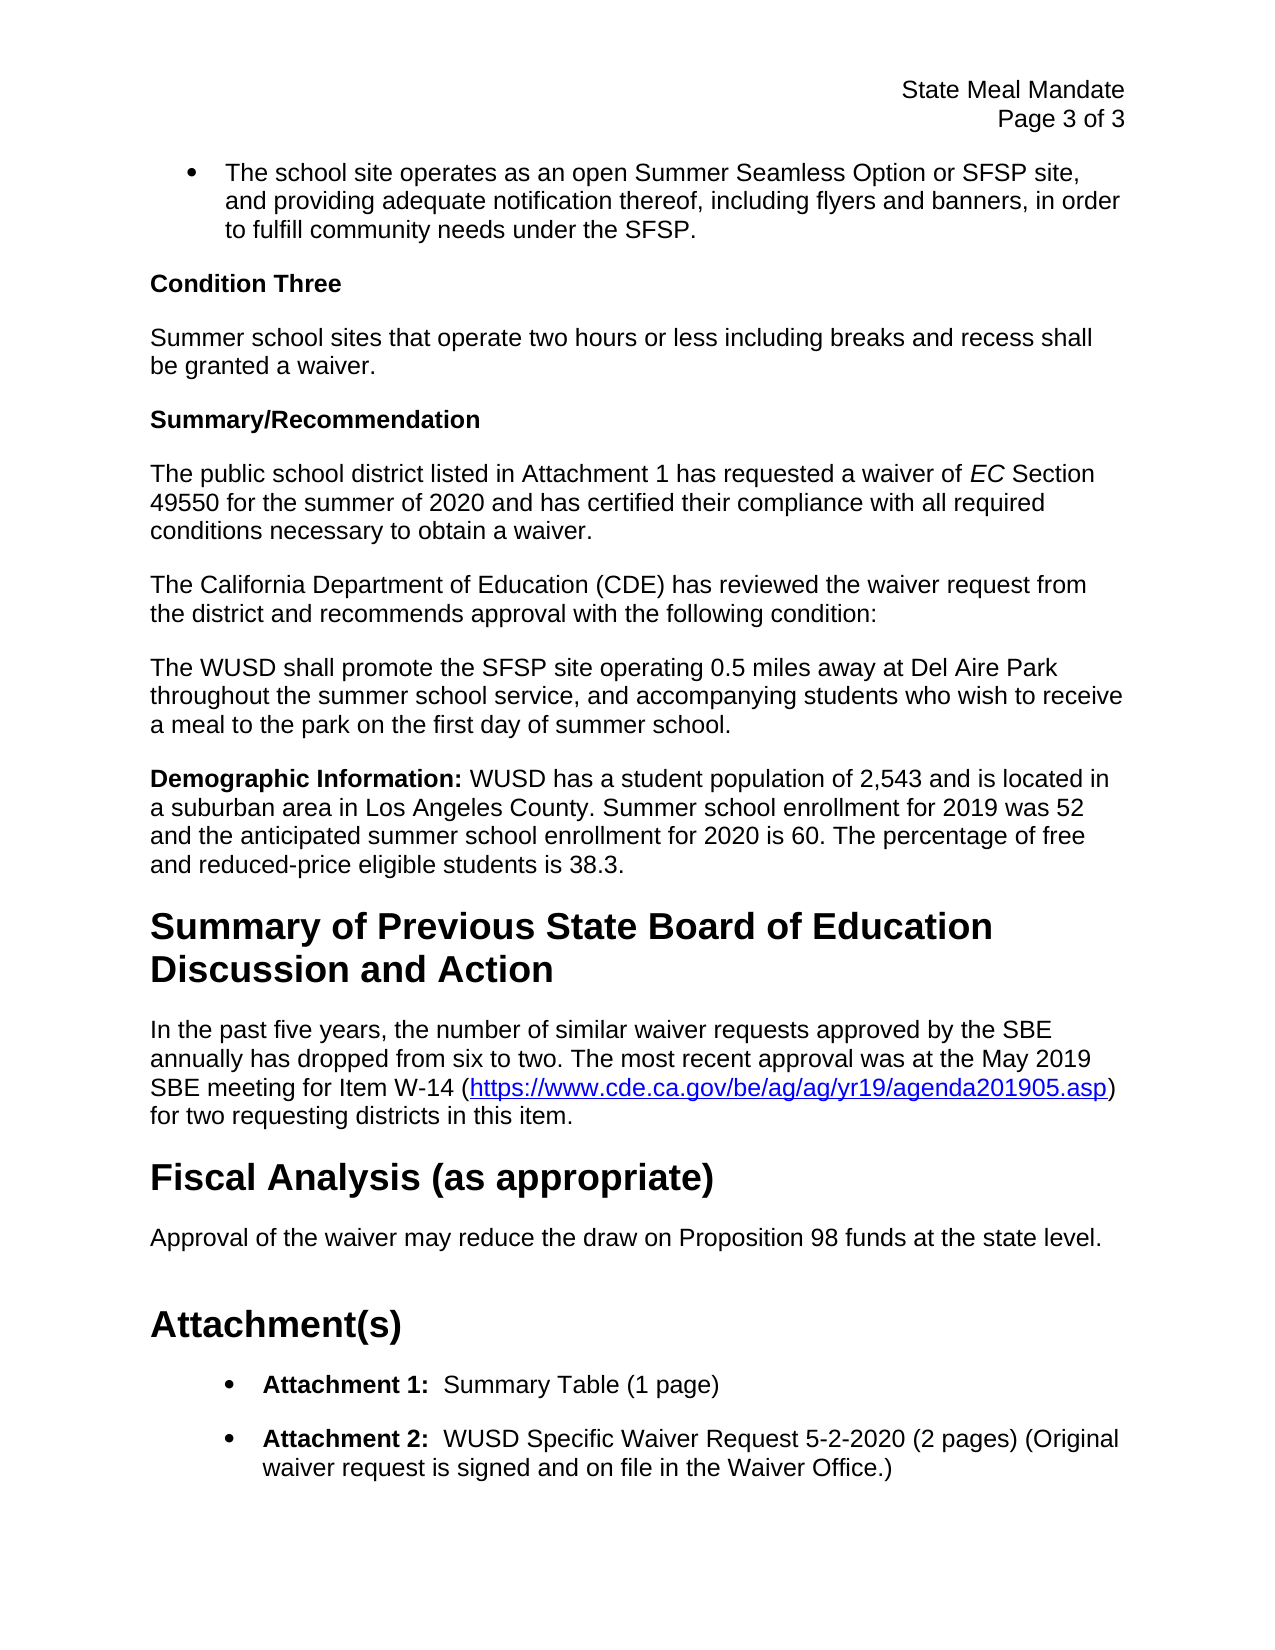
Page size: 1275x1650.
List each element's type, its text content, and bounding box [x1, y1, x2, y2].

text Approval of the waiver may reduce the draw on Proposition 98 funds at the state level. [150, 1223, 1125, 1252]
subtitle Fiscal Analysis (as appropriate) [150, 1155, 1125, 1198]
subtitle Summary of Previous State Board of Education Discussion and Action [150, 904, 1125, 990]
subtitle Condition Three [150, 269, 1125, 298]
text for two requesting districts in this item. [150, 1101, 1125, 1130]
text The WUSD shall promote the SFSP site operating 0.5 miles away at Del Aire Park throughout the summer school service, and accompanying students who wish to receive a meal to the park on the first day of summer school. [150, 653, 1125, 739]
text The California Department of Education (CDE) has reviewed the waiver request from the district and recommends approval with the following condition: [150, 570, 1125, 628]
list The school site operates as an open Summer Seamless Option or SFSP site, and providing adequate notification thereof, including flyers and banners, in order to fulfill community needs under the SFSP. [187, 157, 1125, 244]
subtitle Attachment(s) [150, 1302, 1125, 1345]
text Demographic Information: WUSD has a student population of 2,543 and is located in a suburban area in Los Angeles County. Summer school enrollment for 2019 was 52 and the anticipated summer school enrollment for 2020 is 60. The percentage of free and reduced-price eligible students is 38.3. [150, 764, 1125, 879]
list Attachment 2: WUSD Specific Waiver Request 5-2-2020 (2 pages) (Original waiver request is signed and on file in the Waiver Office.) [225, 1424, 1125, 1482]
list Attachment 1: Summary Table (1 page) [225, 1370, 1125, 1399]
subtitle Summary/Recommendation [150, 405, 1125, 434]
text In the past five years, the number of similar waiver requests approved by the SBE annually has dropped from six to two. The most recent approval was at the May 2019 SBE meeting for Item W-14 (https://www.cde.ca.gov/be/ag/ag/yr19/agenda201905.asp) [150, 1015, 1125, 1101]
text The public school district listed in Attachment 1 has requested a waiver of EC Section 49550 for the summer of 2020 and has certified their compliance with all required conditions necessary to obtain a waiver. [150, 459, 1125, 545]
text Summer school sites that operate two hours or less including breaks and recess shall be granted a waiver. [150, 323, 1125, 380]
